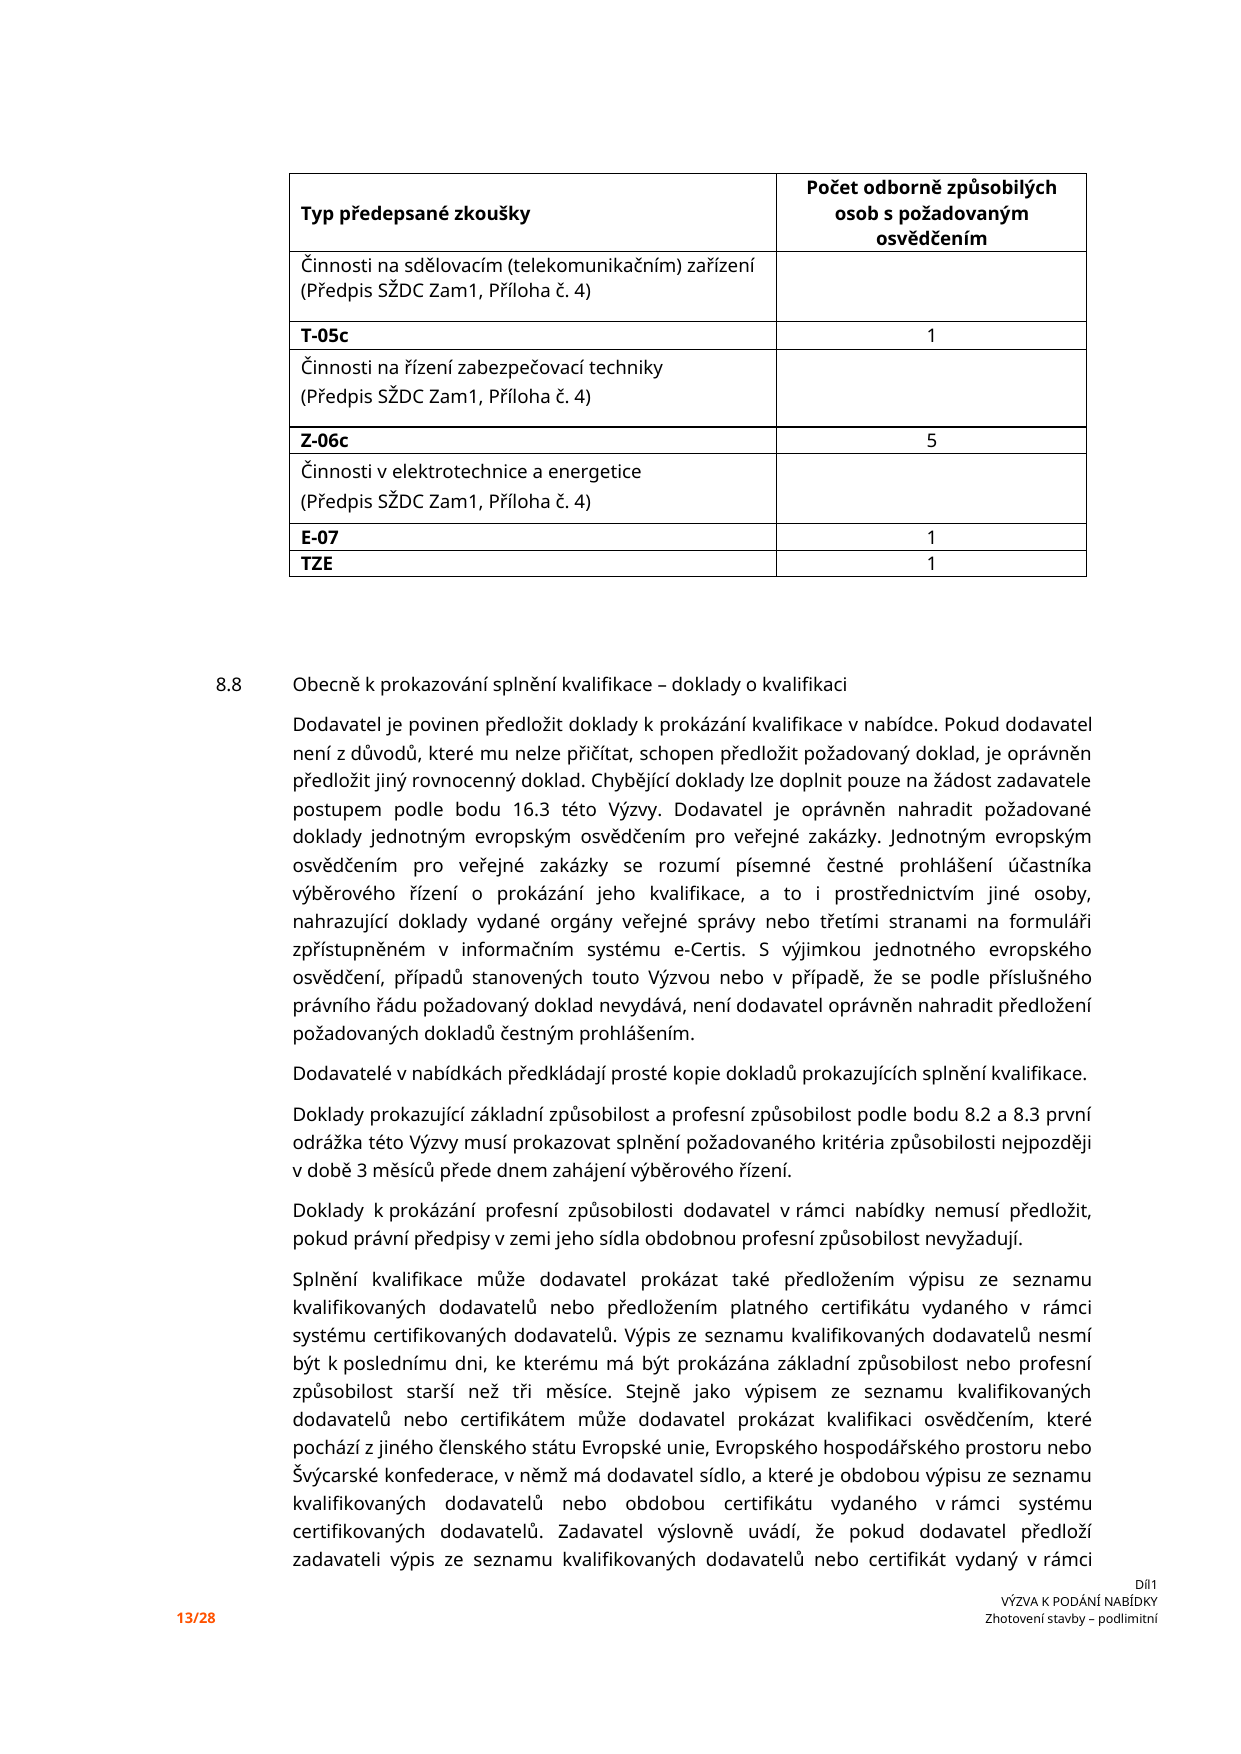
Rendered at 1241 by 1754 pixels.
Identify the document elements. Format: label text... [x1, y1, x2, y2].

text Doklady k prokázání profesní způsobilosti dodavatel v rámci nabídky nemusí předložit, pokud právní předpisy v zemi jeho sídla obdobnou profesní způsobilost nevyžadují. [292, 1198, 1093, 1251]
table_cell E-07 [290, 524, 776, 550]
table_header Počet odborně způsobilých osob s požadovaným osvědčením [777, 174, 1086, 251]
text Obecně k prokazování splnění kvalifikace – doklady o kvalifikaci [216, 671, 1093, 697]
table_cell Činnosti na řízení zabezpečovací techniky (Předpis SŽDC Zam1, Příloha č. 4) [290, 350, 776, 426]
table_cell TZE [290, 551, 776, 576]
table_header Typ předepsané zkoušky [290, 174, 776, 251]
table_cell Z-06c [290, 428, 776, 453]
text Dodavatelé v nabídkách předkládají prosté kopie dokladů prokazujících splnění kvalifikace. [292, 1061, 1093, 1086]
table_cell [777, 454, 1086, 523]
table_cell Činnosti v elektrotechnice a energetice (Předpis SŽDC Zam1, Příloha č. 4) [290, 454, 776, 523]
table_cell [777, 350, 1086, 426]
table_cell T-05c [290, 322, 776, 349]
table_cell 1 [777, 524, 1086, 550]
table_cell Činnosti na sdělovacím (telekomunikačním) zařízení (Předpis SŽDC Zam1, Příloha č. 4) [290, 252, 776, 321]
table_cell 1 [777, 322, 1086, 349]
table_cell 1 [777, 551, 1086, 576]
table_cell 5 [777, 428, 1086, 453]
table_cell [777, 252, 1086, 321]
text Dodavatel je povinen předložit doklady k prokázání kvalifikace v nabídce. Pokud dodavatel není z důvodů, které mu nelze přičítat, schopen předložit požadovaný doklad, je oprávněn předložit jiný rovnocenný doklad. Chybějící doklady lze doplnit pouze na žádost zadavatele postupem podle bodu 16.3 této Výzvy. Dodavatel je oprávněn nahradit požadované doklady jednotným evropským osvědčením pro veřejné zakázky. Jednotným evropským osvědčením pro veřejné zakázky se rozumí písemné čestné prohlášení účastníka výběrového řízení o prokázání jeho kvalifikace, a to i prostřednictvím jiné osoby, nahrazující doklady vydané orgány veřejné správy nebo třetími stranami na formuláři zpřístupněném v informačním systému e-Certis. S výjimkou jednotného evropského osvědčení, případů stanovených touto Výzvou nebo v případě, že se podle příslušného právního řádu požadovaný doklad nevydává, není dodavatel oprávněn nahradit předložení požadovaných dokladů čestným prohlášením. [292, 712, 1093, 1046]
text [292, 1266, 1093, 1572]
text Doklady prokazující základní způsobilost a profesní způsobilost podle bodu 8.2 a 8.3 první odrážka této Výzvy musí prokazovat splnění požadovaného kritéria způsobilosti nejpozději v době 3 měsíců přede dnem zahájení výběrového řízení. [292, 1101, 1093, 1183]
